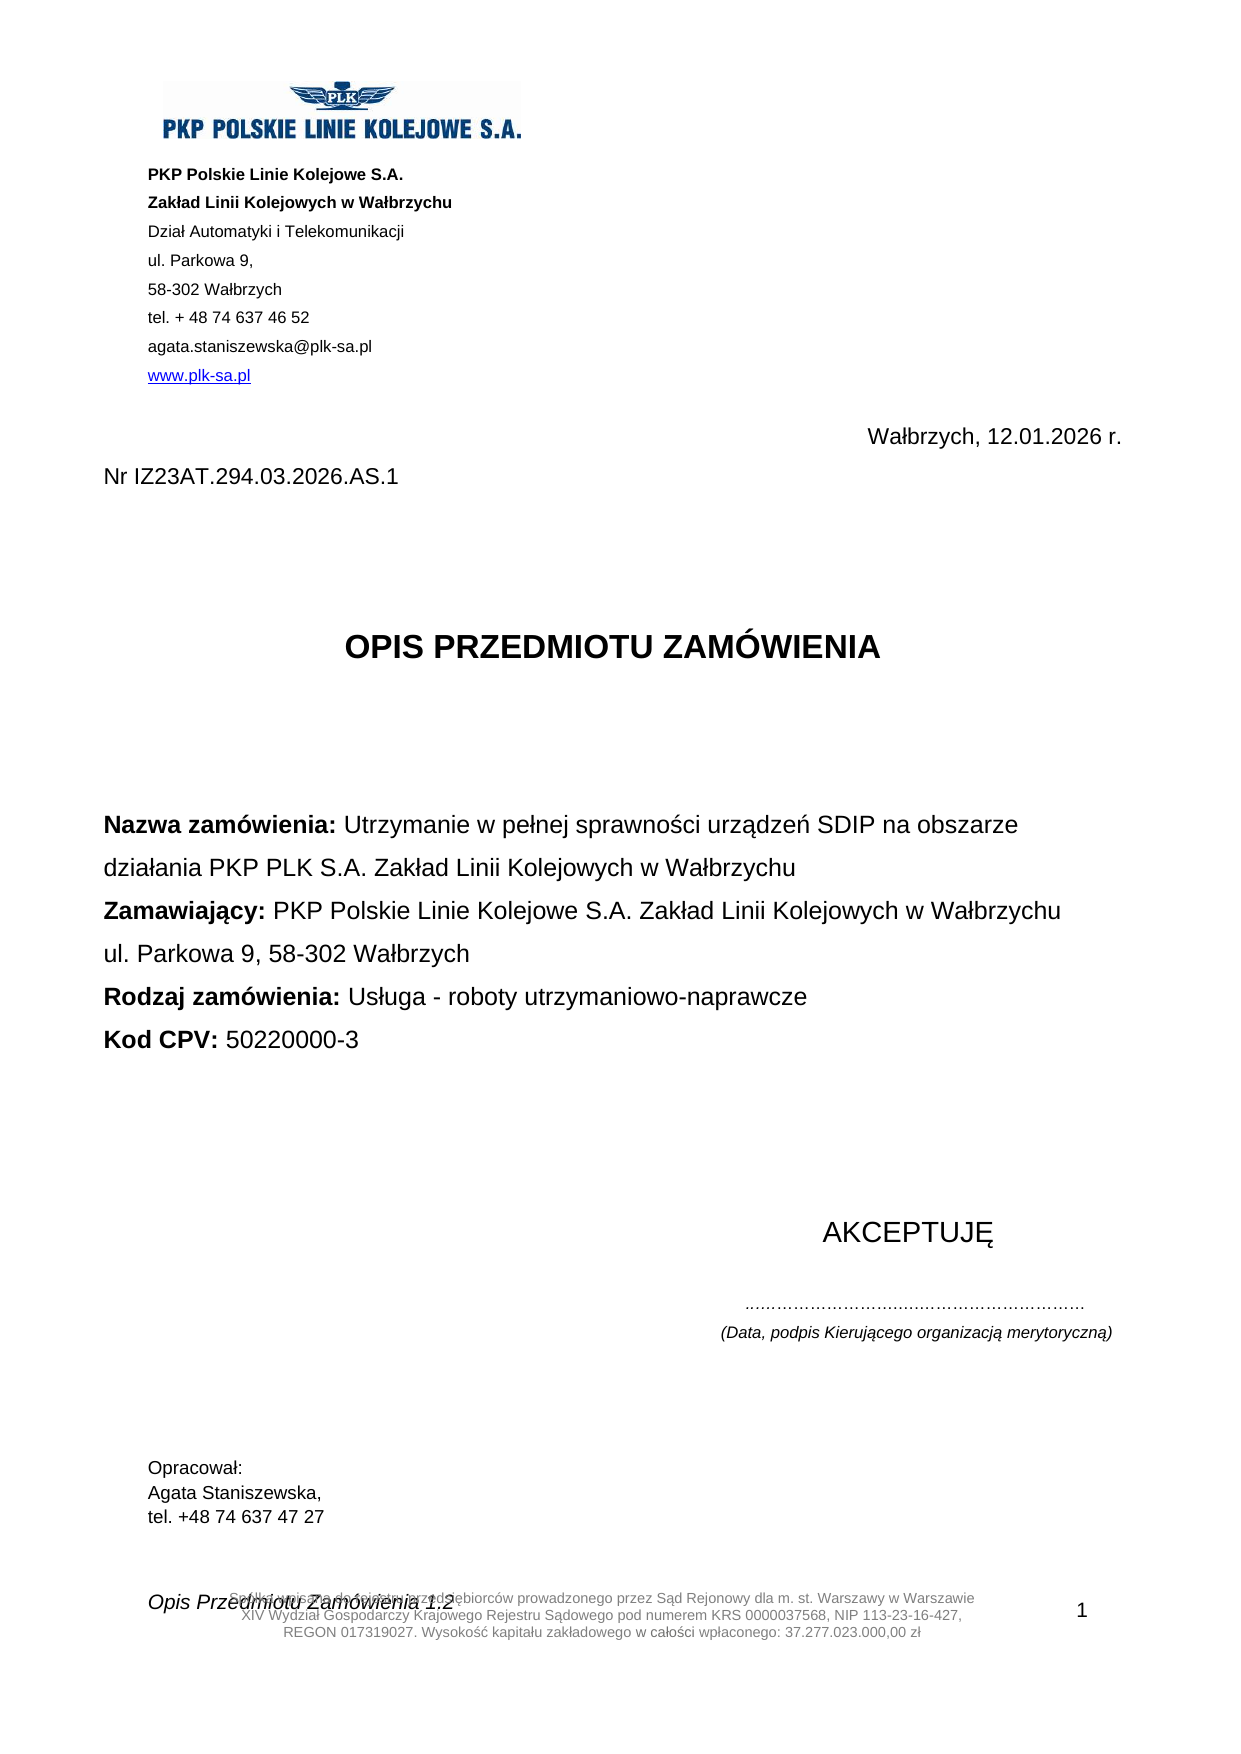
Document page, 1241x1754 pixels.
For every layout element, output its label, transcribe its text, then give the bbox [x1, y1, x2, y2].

text Kod CPV: 50220000-3 [103, 1026, 1122, 1054]
text agata.staniszewska@plk-sa.pl [148, 337, 1122, 356]
text tel. +48 74 637 47 27 [148, 1506, 1122, 1528]
text PKP Polskie Linie Kolejowe S.A. [148, 164, 1122, 184]
text (Data, podpis Kierującego organizacją merytoryczną) [148, 1322, 1122, 1342]
text Agata Staniszewska, [148, 1481, 1122, 1503]
text tel. + 48 74 637 46 52 [148, 308, 1122, 327]
text Dział Automatyki i Telekomunikacji [148, 222, 1122, 241]
text Opracował: [148, 1457, 1122, 1478]
text Rodzaj zamówienia: Usługa - roboty utrzymaniowo-naprawcze [103, 982, 1122, 1011]
text 58-302 Wałbrzych [148, 279, 1122, 299]
text AKCEPTUJĘ [148, 1215, 1122, 1248]
text OPIS PRZEDMIOTU ZAMÓWIENIA [103, 627, 1122, 666]
text Wałbrzych, 12.01.2026 r. [148, 423, 1122, 450]
text ..….………………….….………………………… [148, 1294, 1122, 1313]
text Zakład Linii Kolejowych w Wałbrzychu [148, 193, 1122, 212]
text www.plk-sa.pl [148, 366, 1122, 385]
picture [163, 81, 521, 139]
text Nazwa zamówienia: Utrzymanie w pełnej sprawności urządzeń SDIP na obszarze działania PKP PLK S.A. Zakład Linii Kolejowych w Wałbrzychu [103, 810, 1122, 882]
text ul. Parkowa 9, [148, 251, 1122, 270]
text Nr IZ23AT.294.03.2026.AS.1 [103, 463, 1122, 489]
text Zamawiający: PKP Polskie Linie Kolejowe S.A. Zakład Linii Kolejowych w Wałbrzychu ul. Parkowa 9, 58-302 Wałbrzych [103, 896, 1122, 968]
